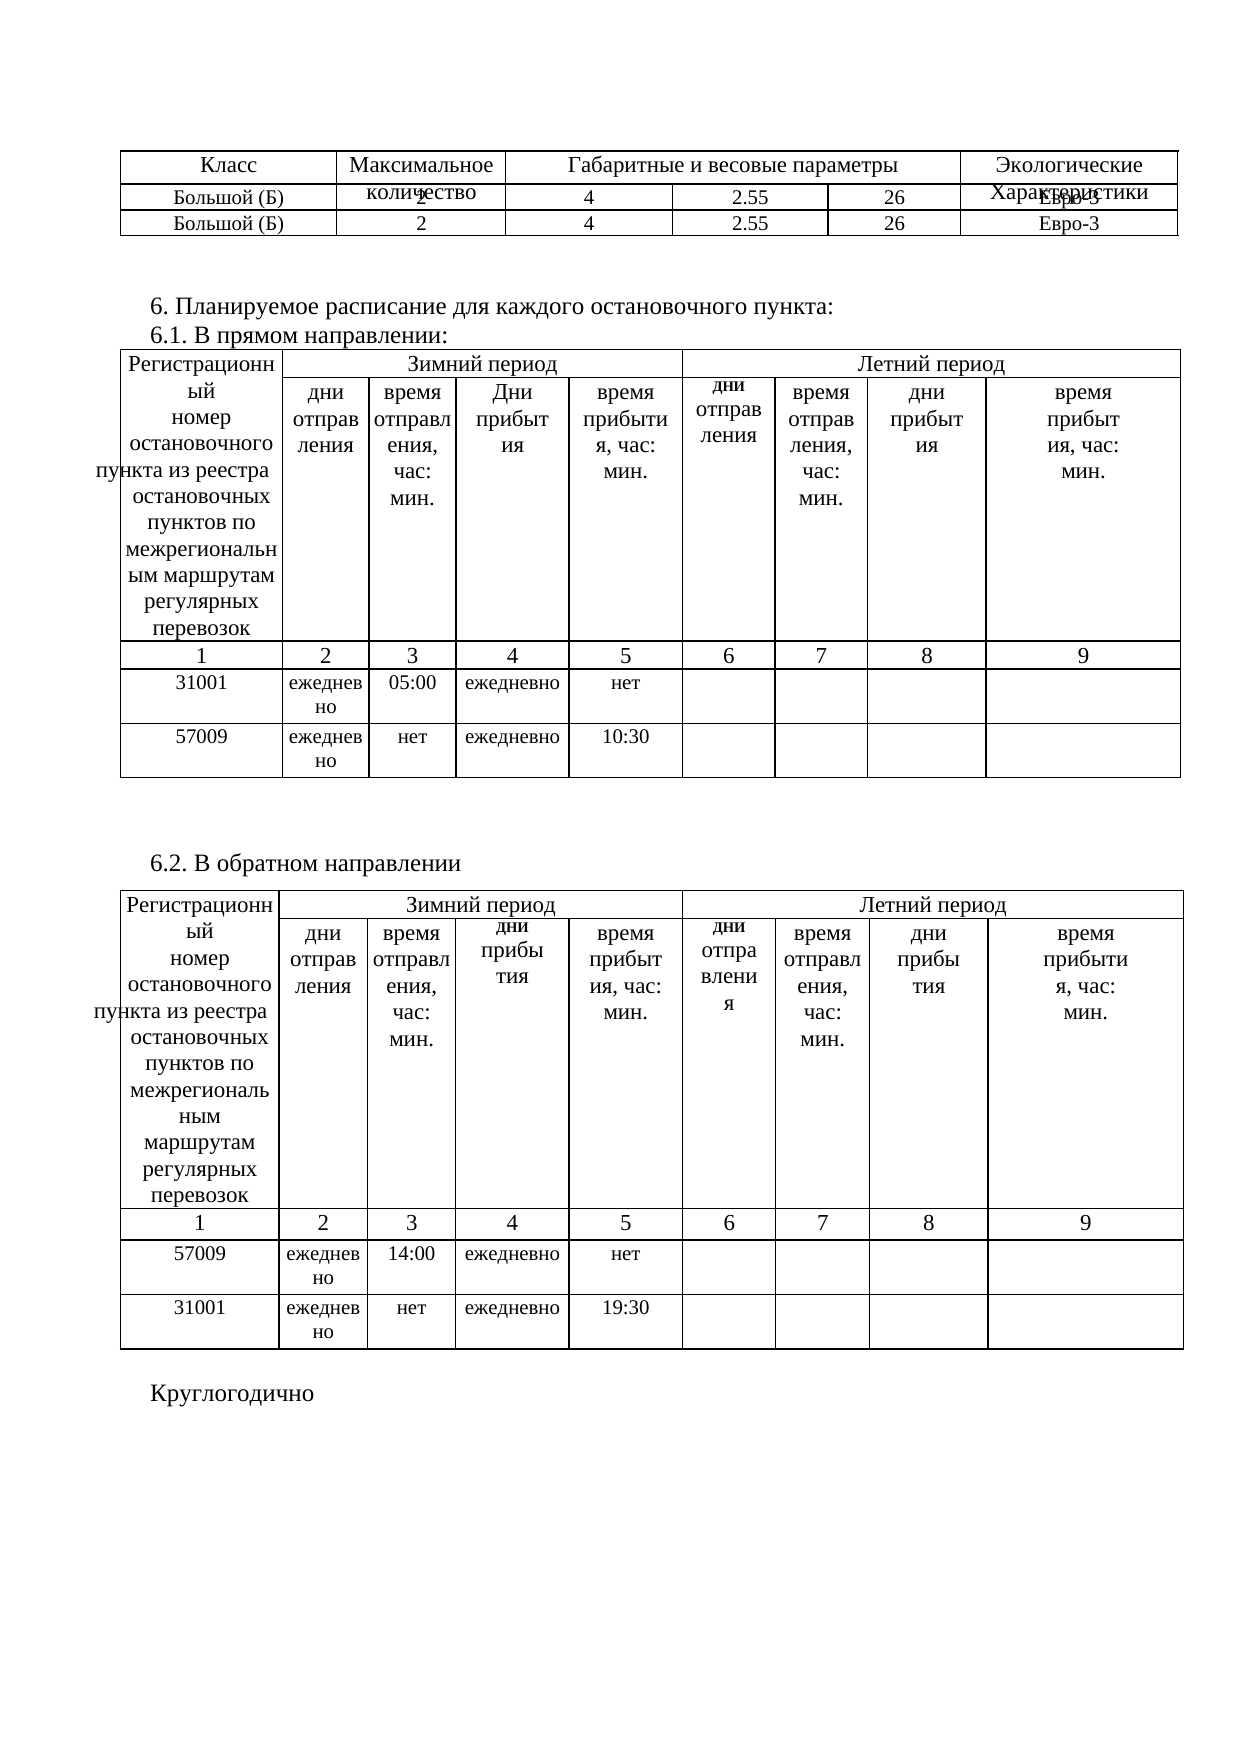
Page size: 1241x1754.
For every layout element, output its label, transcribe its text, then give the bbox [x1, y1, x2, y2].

table_cell ежедневно [283, 670, 368, 722]
table_cell 1 [121, 1209, 278, 1239]
table_cell 7 [776, 1209, 869, 1239]
table_cell 3 [368, 1209, 455, 1239]
table_cell [989, 1241, 1183, 1294]
table_cell 31001 [121, 670, 282, 722]
table_cell 2.55 [673, 211, 827, 234]
text 6.1. В прямом направлении: [150, 320, 1090, 349]
table_header Зимний период [283, 350, 682, 377]
table_cell ДНИ отправ ления [683, 378, 774, 640]
table_cell 7 [776, 642, 867, 668]
table_cell Евро-3 [961, 185, 1177, 209]
table_cell 4 [457, 642, 568, 668]
table_cell нет [368, 1295, 455, 1348]
table_header Летний период [683, 891, 1183, 918]
table_cell 05:00 [370, 670, 455, 722]
table_cell [987, 724, 1180, 777]
table_header Регистрационный номер остановочного пункта из реестра остановочных пунктов по межрегиональным маршрутам регулярных перевозок [121, 891, 278, 1207]
table_cell время прибыт ия, час: мин. [570, 919, 682, 1207]
table_cell 31001 [121, 1295, 278, 1348]
table_cell 26 [829, 185, 960, 209]
table_cell [683, 1241, 775, 1294]
table_cell [870, 1241, 987, 1294]
table_cell 2 [283, 642, 368, 668]
table_cell Большой (Б) [121, 211, 336, 234]
text 6. Планируемое расписание для каждого остановочного пункта: [150, 291, 1090, 320]
table_cell 57009 [121, 1241, 278, 1294]
table_cell ежедневно [456, 1241, 568, 1294]
text Круглогодично [150, 1378, 1090, 1407]
table_cell 4 [456, 1209, 568, 1239]
table_cell 8 [868, 642, 985, 668]
table_cell [683, 1295, 775, 1348]
table_cell [868, 670, 985, 722]
table_cell [868, 724, 985, 777]
table_header Максимальное количество [337, 152, 505, 183]
table_cell дни отправ ления [283, 378, 368, 640]
table_cell ежедневно [280, 1241, 367, 1294]
table_cell 4 [506, 211, 672, 234]
table_cell [683, 670, 774, 722]
table_cell нет [370, 724, 455, 777]
table_cell ежедневно [280, 1295, 367, 1348]
table_cell [683, 724, 774, 777]
table_cell [776, 1241, 869, 1294]
table_cell [987, 670, 1180, 722]
table_cell 10:30 [570, 724, 682, 777]
table_cell 57009 [121, 724, 282, 777]
table_header Габаритные и весовые параметры [506, 152, 960, 183]
table_cell время отправл ения, час: мин. [776, 919, 869, 1207]
table_cell 14:00 [368, 1241, 455, 1294]
table_cell нет [570, 670, 682, 722]
table_cell [870, 1295, 987, 1348]
table_cell 2 [337, 185, 505, 209]
table_cell 3 [370, 642, 455, 668]
table_cell время отправл ения, час: мин. [368, 919, 455, 1207]
table_cell время прибыт ия, час: мин. [987, 378, 1180, 640]
table_cell 19:30 [570, 1295, 682, 1348]
table_cell [776, 670, 867, 722]
table_header Регистрационный номер остановочного пункта из реестра остановочных пунктов по межрегиональным маршрутам регулярных перевозок [121, 350, 282, 640]
table_cell Большой (Б) [121, 185, 336, 209]
table_cell ДНИ прибы тия [456, 919, 568, 1207]
table_cell 5 [570, 1209, 682, 1239]
table_cell ежедневно [457, 670, 568, 722]
table_cell Дни прибыт ия [457, 378, 568, 640]
table_cell 6 [683, 642, 774, 668]
table_header Зимний период [280, 891, 682, 918]
table_header Класс [121, 152, 336, 183]
table_cell ДНИ отпра влени я [683, 919, 775, 1207]
table_cell 5 [570, 642, 682, 668]
table_cell 2 [280, 1209, 367, 1239]
table_cell время прибыти я, час: мин. [989, 919, 1183, 1207]
table_cell Евро-3 [961, 211, 1177, 234]
table_cell 2 [337, 211, 505, 234]
table_cell ежедневно [457, 724, 568, 777]
table_cell 26 [829, 211, 960, 234]
table_cell время прибыти я, час: мин. [570, 378, 682, 640]
table_header Экологические Характеристики [961, 152, 1177, 183]
table_cell 6 [683, 1209, 775, 1239]
table_cell время отправл ения, час: мин. [370, 378, 455, 640]
table_cell ежедневно [283, 724, 368, 777]
table_cell 9 [989, 1209, 1183, 1239]
table_cell 1 [121, 642, 282, 668]
table_cell 4 [506, 185, 672, 209]
table_cell дни отправ ления [280, 919, 367, 1207]
table_cell дни прибы тия [870, 919, 987, 1207]
table_cell нет [570, 1241, 682, 1294]
text 6.2. В обратном направлении [150, 848, 1090, 877]
table_header Летний период [683, 350, 1180, 377]
table_cell [989, 1295, 1183, 1348]
table_cell [776, 724, 867, 777]
table_cell ежедневно [456, 1295, 568, 1348]
table_cell время отправ ления, час: мин. [776, 378, 867, 640]
table_cell 9 [987, 642, 1180, 668]
table_cell 2.55 [673, 185, 827, 209]
table_cell дни прибыт ия [868, 378, 985, 640]
table_cell [776, 1295, 869, 1348]
table_cell 8 [870, 1209, 987, 1239]
